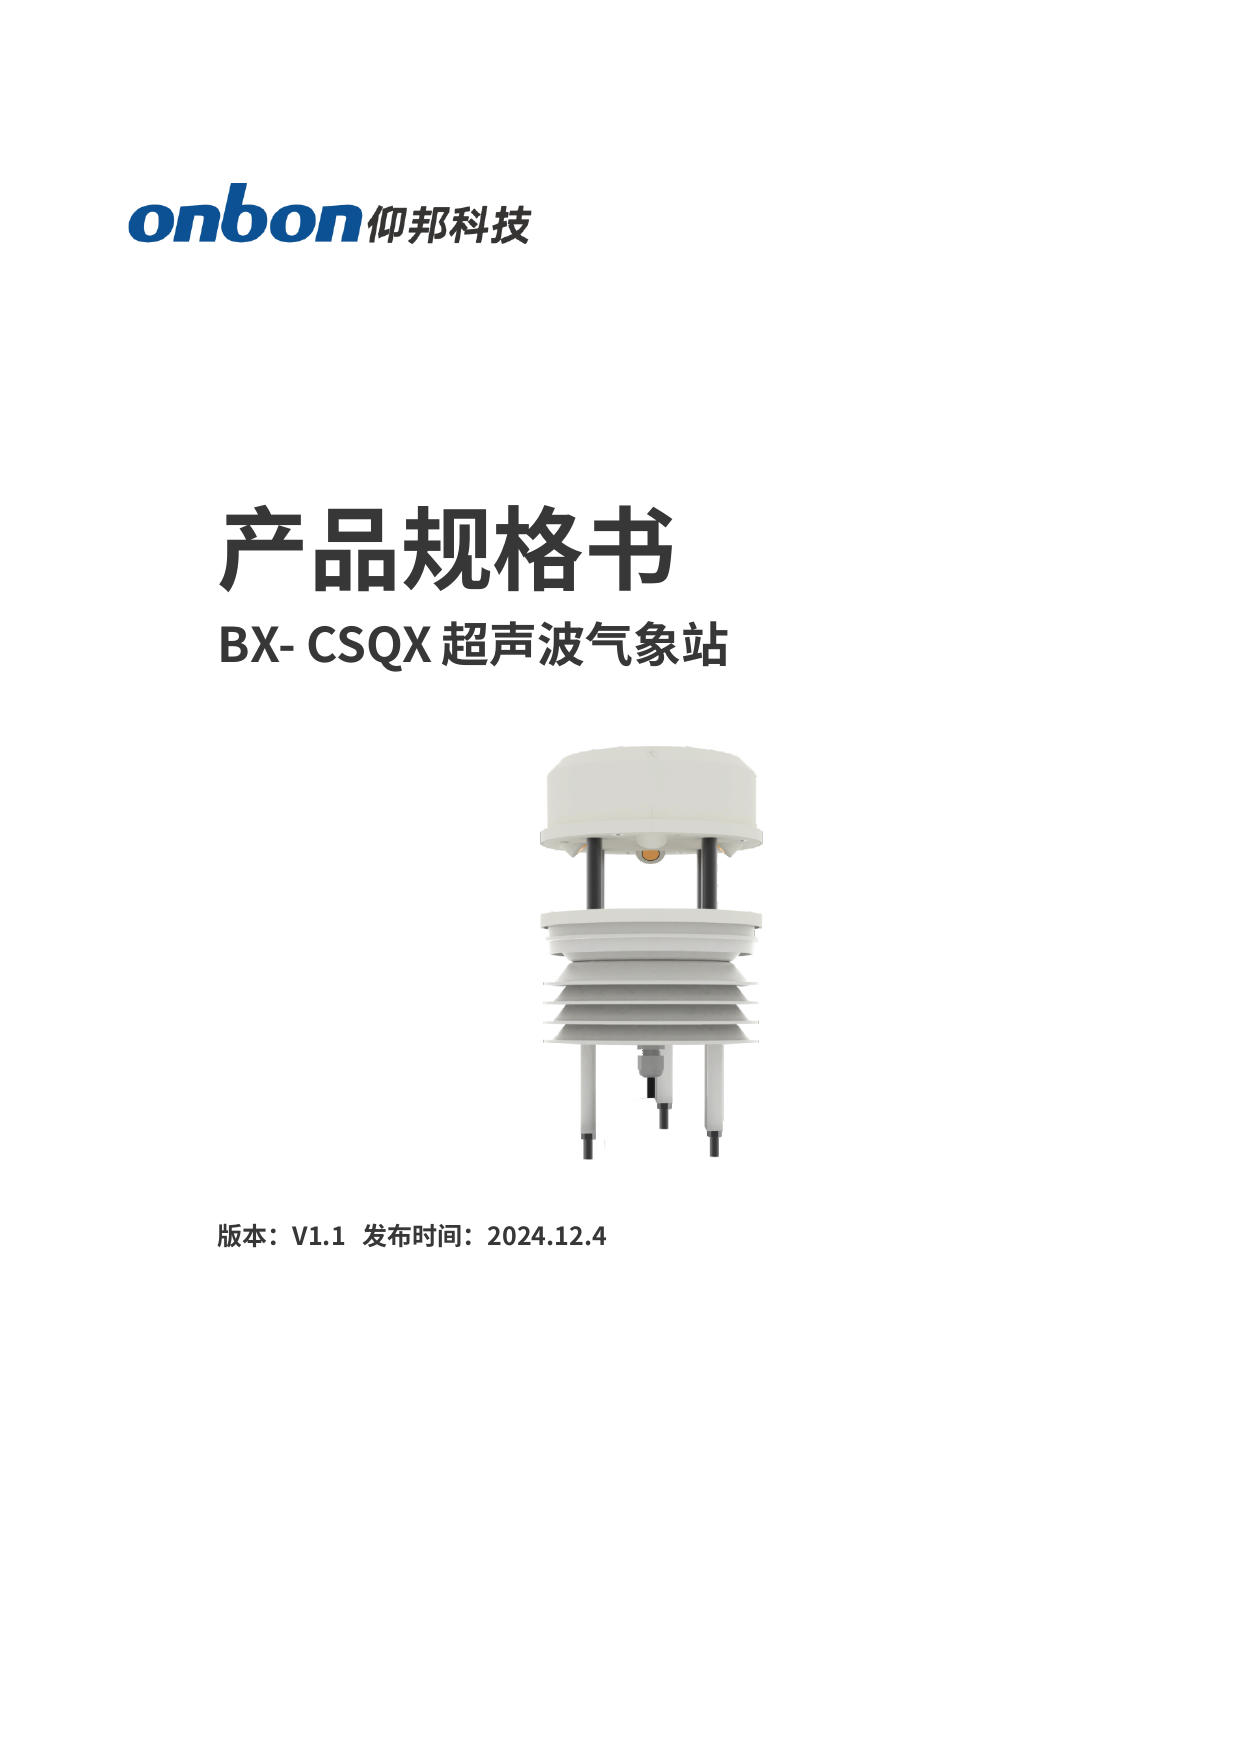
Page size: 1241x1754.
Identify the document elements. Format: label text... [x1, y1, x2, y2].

text 产品规格书 [217, 492, 1110, 607]
text BX- CSQX超声波气象站 [217, 607, 1110, 676]
picture [500, 734, 780, 1183]
text 版本：V1.1 发布时间：2024.12.4 [217, 1216, 1110, 1253]
picture [128, 183, 532, 244]
